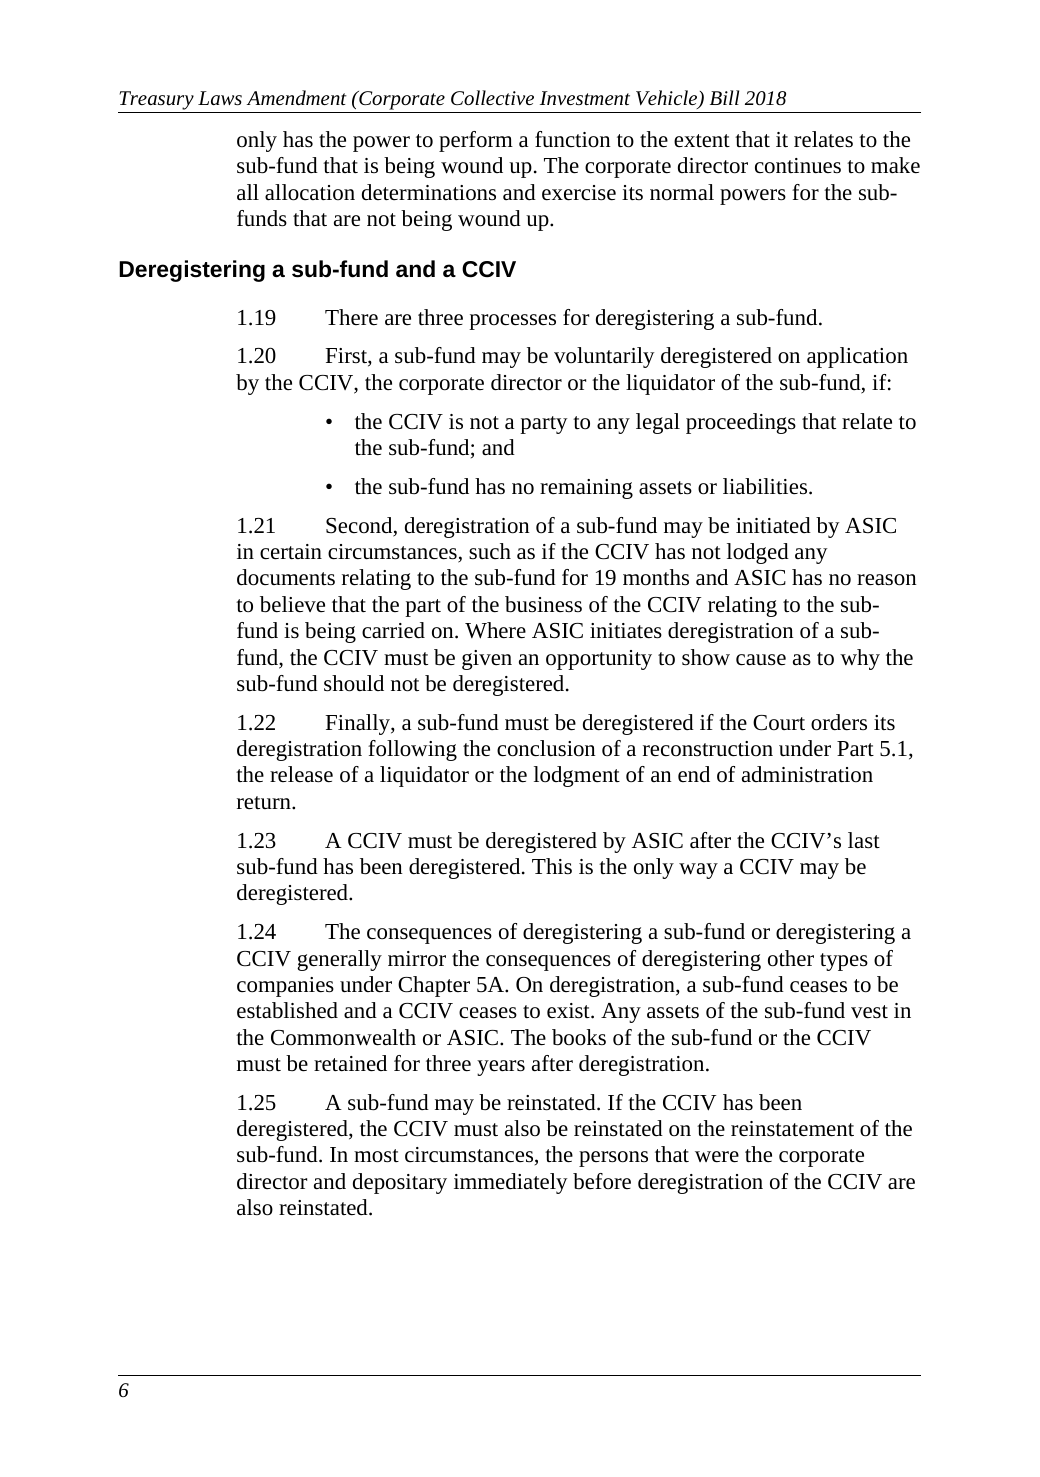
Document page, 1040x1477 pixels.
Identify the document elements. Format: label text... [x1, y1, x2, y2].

subtitle Deregistering a sub-fund and a CCIV [118, 256, 921, 283]
text the sub-fund has no remaining assets or liabilities. [325, 473, 921, 499]
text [236, 126, 921, 231]
text A sub-fund may be reinstated. If the CCIV has been deregistered, the CCIV must also be reinstated on the reinstatement of the sub-fund. In most circumstances, the persons that were the corporate director and depositary immediately before deregistration of the CCIV are also reinstated. [236, 1089, 921, 1221]
text Finally, a sub-fund must be deregistered if the Court orders its deregistration following the conclusion of a reconstruction under Part 5.1, the release of a liquidator or the lodgment of an end of administration return. [236, 709, 921, 814]
text Second, deregistration of a sub-fund may be initiated by ASIC in certain circumstances, such as if the CCIV has not lodged any documents relating to the sub-fund for 19 months and ASIC has no reason to believe that the part of the business of the CCIV relating to the sub-fund is being carried on. Where ASIC initiates deregistration of a sub-fund, the CCIV must be given an opportunity to show cause as to why the sub-fund should not be deregistered. [236, 512, 921, 696]
text There are three processes for deregistering a sub-fund. [236, 304, 921, 330]
text A CCIV must be deregistered by ASIC after the CCIV’s last sub-fund has been deregistered. This is the only way a CCIV may be deregistered. [236, 827, 921, 906]
text First, a sub-fund may be voluntarily deregistered on application by the CCIV, the corporate director or the liquidator of the sub-fund, if: [236, 342, 921, 395]
text the CCIV is not a party to any legal proceedings that relate to the sub-fund; and [325, 408, 921, 460]
text The consequences of deregistering a sub-fund or deregistering a CCIV generally mirror the consequences of deregistering other types of companies under Chapter 5A. On deregistration, a sub-fund ceases to be established and a CCIV ceases to exist. Any assets of the sub-fund vest in the Commonwealth or ASIC. The books of the sub-fund or the CCIV must be retained for three years after deregistration. [236, 918, 921, 1076]
